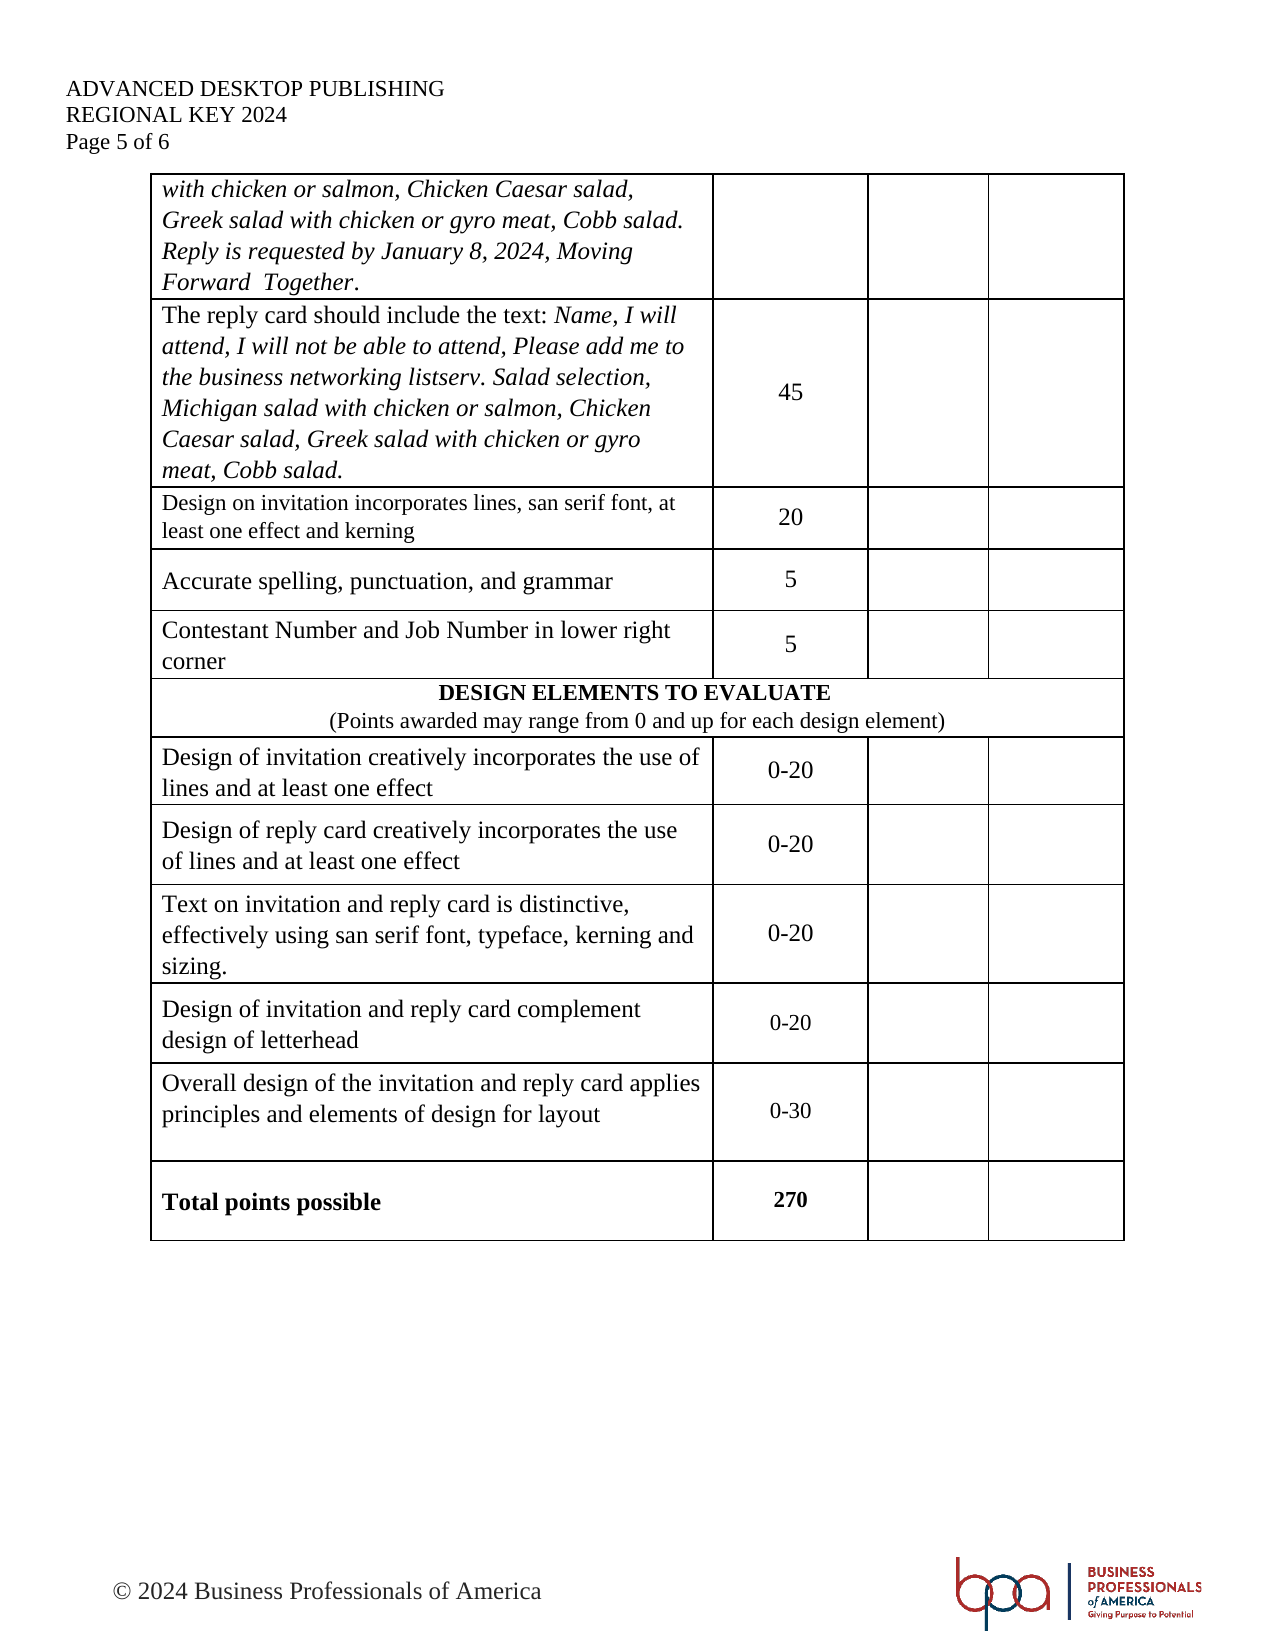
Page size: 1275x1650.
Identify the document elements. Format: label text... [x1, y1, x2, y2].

table_cell [869, 1064, 988, 1160]
table_cell 45 [714, 300, 867, 486]
table_cell [869, 488, 988, 548]
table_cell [152, 175, 712, 298]
table_cell [989, 1064, 1123, 1160]
table_cell [989, 488, 1123, 548]
table_cell [989, 885, 1123, 982]
table_cell Design of invitation creatively incorporates the use of lines and at least one effect [152, 738, 712, 804]
table_cell 0-20 [714, 984, 867, 1062]
table_cell 270 [714, 1162, 867, 1239]
table_cell [869, 550, 988, 610]
table_cell Design of invitation and reply card complement design of letterhead [152, 984, 712, 1062]
table_cell 5 [714, 611, 867, 677]
table_cell [869, 611, 988, 677]
table_cell Contestant Number and Job Number in lower right corner [152, 611, 712, 677]
table_cell [989, 611, 1123, 677]
table_cell Design on invitation incorporates lines, san serif font, at least one effect and kerning [152, 488, 712, 548]
table_cell [869, 1162, 988, 1239]
table_cell 5 [714, 550, 867, 610]
table_cell [869, 805, 988, 883]
table_cell [869, 738, 988, 804]
table_cell [989, 300, 1123, 486]
table_cell [989, 550, 1123, 610]
table_cell [989, 984, 1123, 1062]
table_cell 20 [714, 488, 867, 548]
table_cell [869, 984, 988, 1062]
table_cell 0-30 [714, 1064, 867, 1160]
table_cell 0-20 [714, 738, 867, 804]
table_cell The reply card should include the text: Name, I will attend, I will not be able to attend, Please add me to the business networking listserv. Salad selection, Michigan salad with chicken or salmon, Chicken Caesar salad, Greek salad with chicken or gyro meat, Cobb salad. [152, 300, 712, 486]
table_cell [989, 738, 1123, 804]
table_cell [869, 300, 988, 486]
table_cell Total points possible [152, 1162, 712, 1239]
table_cell Text on invitation and reply card is distinctive, effectively using san serif font, typeface, kerning and sizing. [152, 885, 712, 982]
table_cell Design of reply card creatively incorporates the use of lines and at least one effect [152, 805, 712, 883]
table_cell [989, 805, 1123, 883]
table_cell 0-20 [714, 805, 867, 883]
table_cell Overall design of the invitation and reply card applies principles and elements of design for layout [152, 1064, 712, 1160]
table_cell 55 [714, 175, 867, 298]
table_cell [869, 175, 988, 298]
table_cell [989, 1162, 1123, 1239]
table_cell DESIGN ELEMENTS TO EVALUATE (Points awarded may range from 0 and up for each design element) [152, 679, 1123, 736]
table_cell 0-20 [714, 885, 867, 982]
table_cell [869, 885, 988, 982]
table_cell Accurate spelling, punctuation, and grammar [152, 550, 712, 610]
picture [956, 1557, 1202, 1631]
table_cell [989, 175, 1123, 298]
